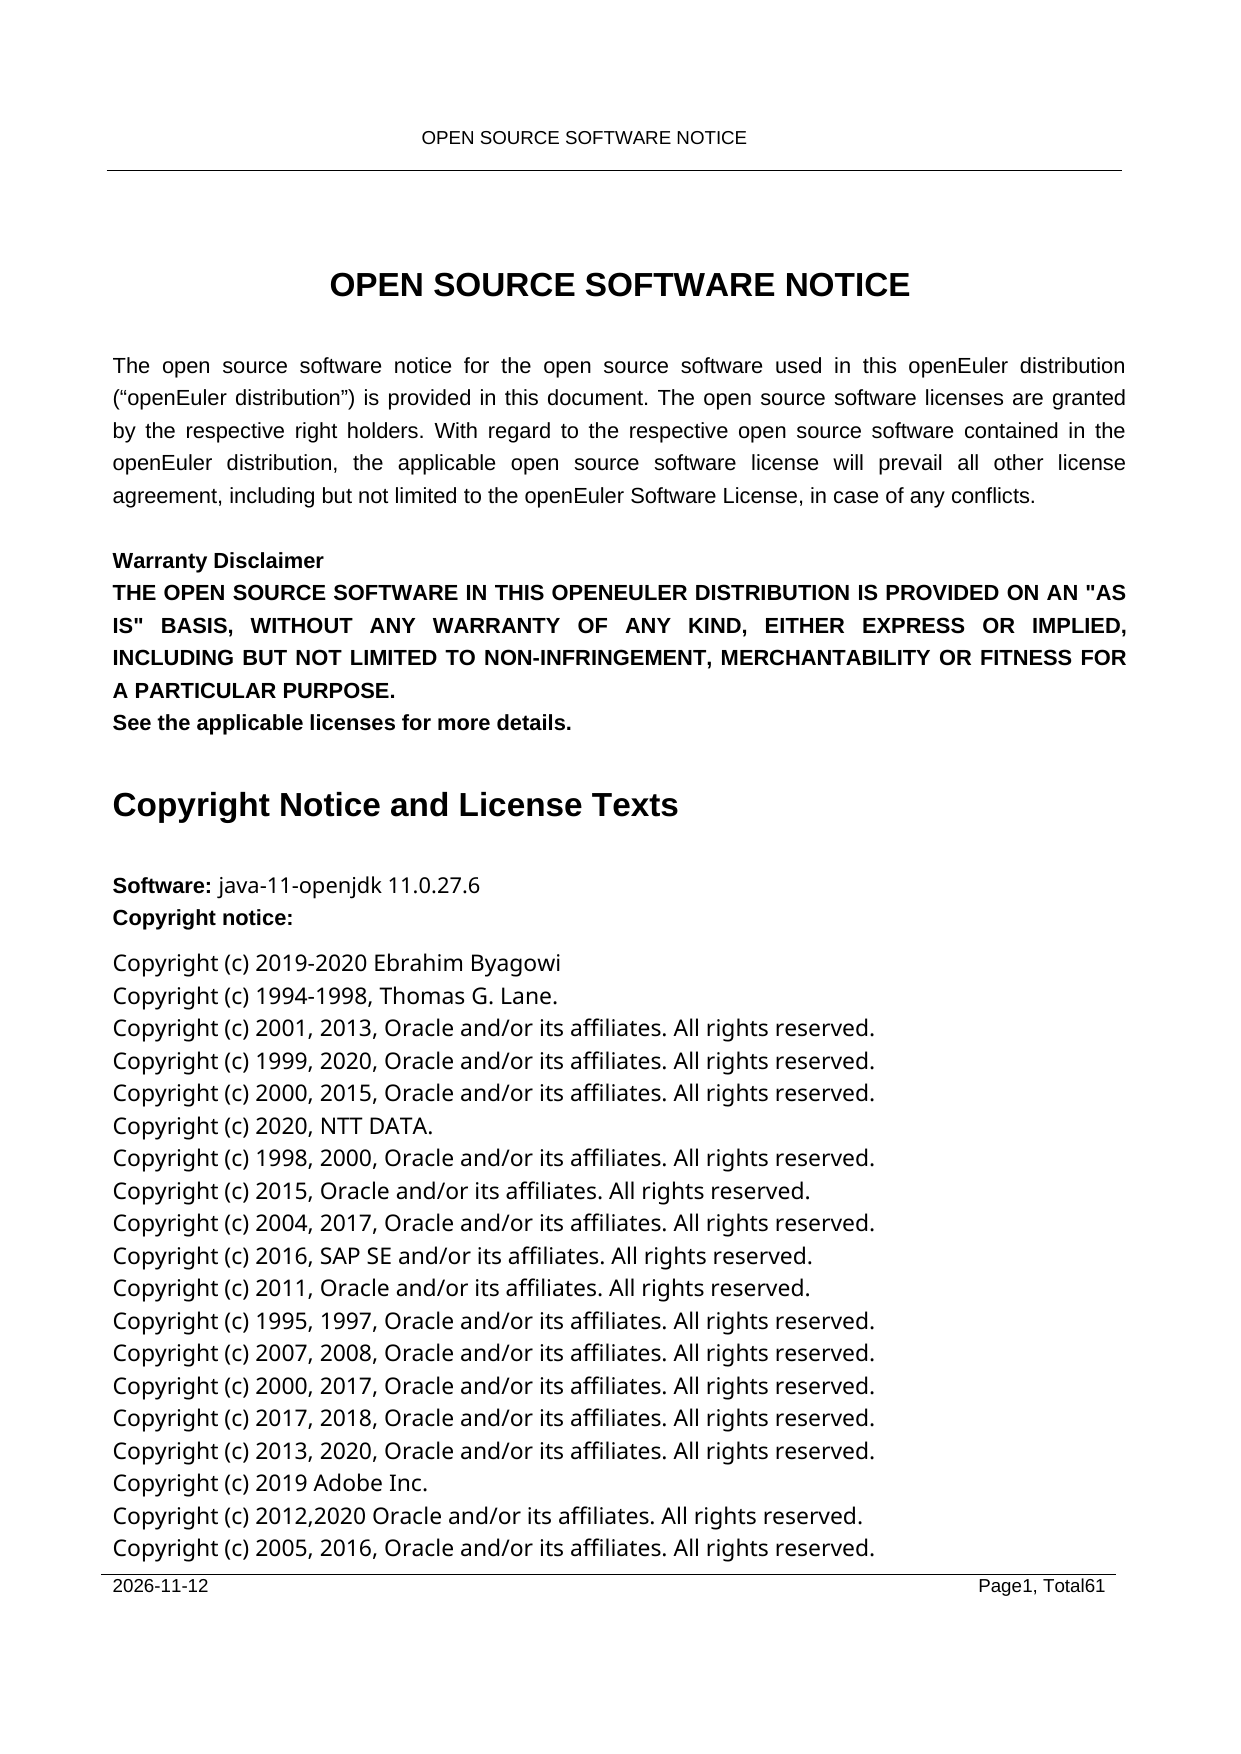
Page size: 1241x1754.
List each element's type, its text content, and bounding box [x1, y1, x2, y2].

title Software: java-11-openjdk 11.0.27.6 [112, 869, 1128, 901]
text The open source software notice for the open source software used in this openEuler distribution (“openEuler distribution”) is provided in this document. The open source software licenses are granted by the respective right holders. With regard to the respective open source software contained in the openEuler distribution, the applicable open source software license will prevail all other license agreement, including but not limited to the openEuler Software License, in case of any conflicts. [112, 349, 1128, 511]
text OPEN SOURCE SOFTWARE NOTICE [112, 251, 1128, 316]
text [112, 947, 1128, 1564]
text THE OPEN SOURCE SOFTWARE IN THIS OPENEULER DISTRIBUTION IS PROVIDED ON AN "AS IS" BASIS, WITHOUT ANY WARRANTY OF ANY KIND, EITHER EXPRESS OR IMPLIED, INCLUDING BUT NOT LIMITED TO NON-INFRINGEMENT, MERCHANTABILITY OR FITNESS FOR A PARTICULAR PURPOSE. See the applicable licenses for more details. [112, 576, 1128, 739]
text Copyright Notice and License Texts [112, 771, 1128, 836]
text Warranty Disclaimer [112, 544, 1128, 576]
text Copyright notice: [112, 901, 1128, 934]
